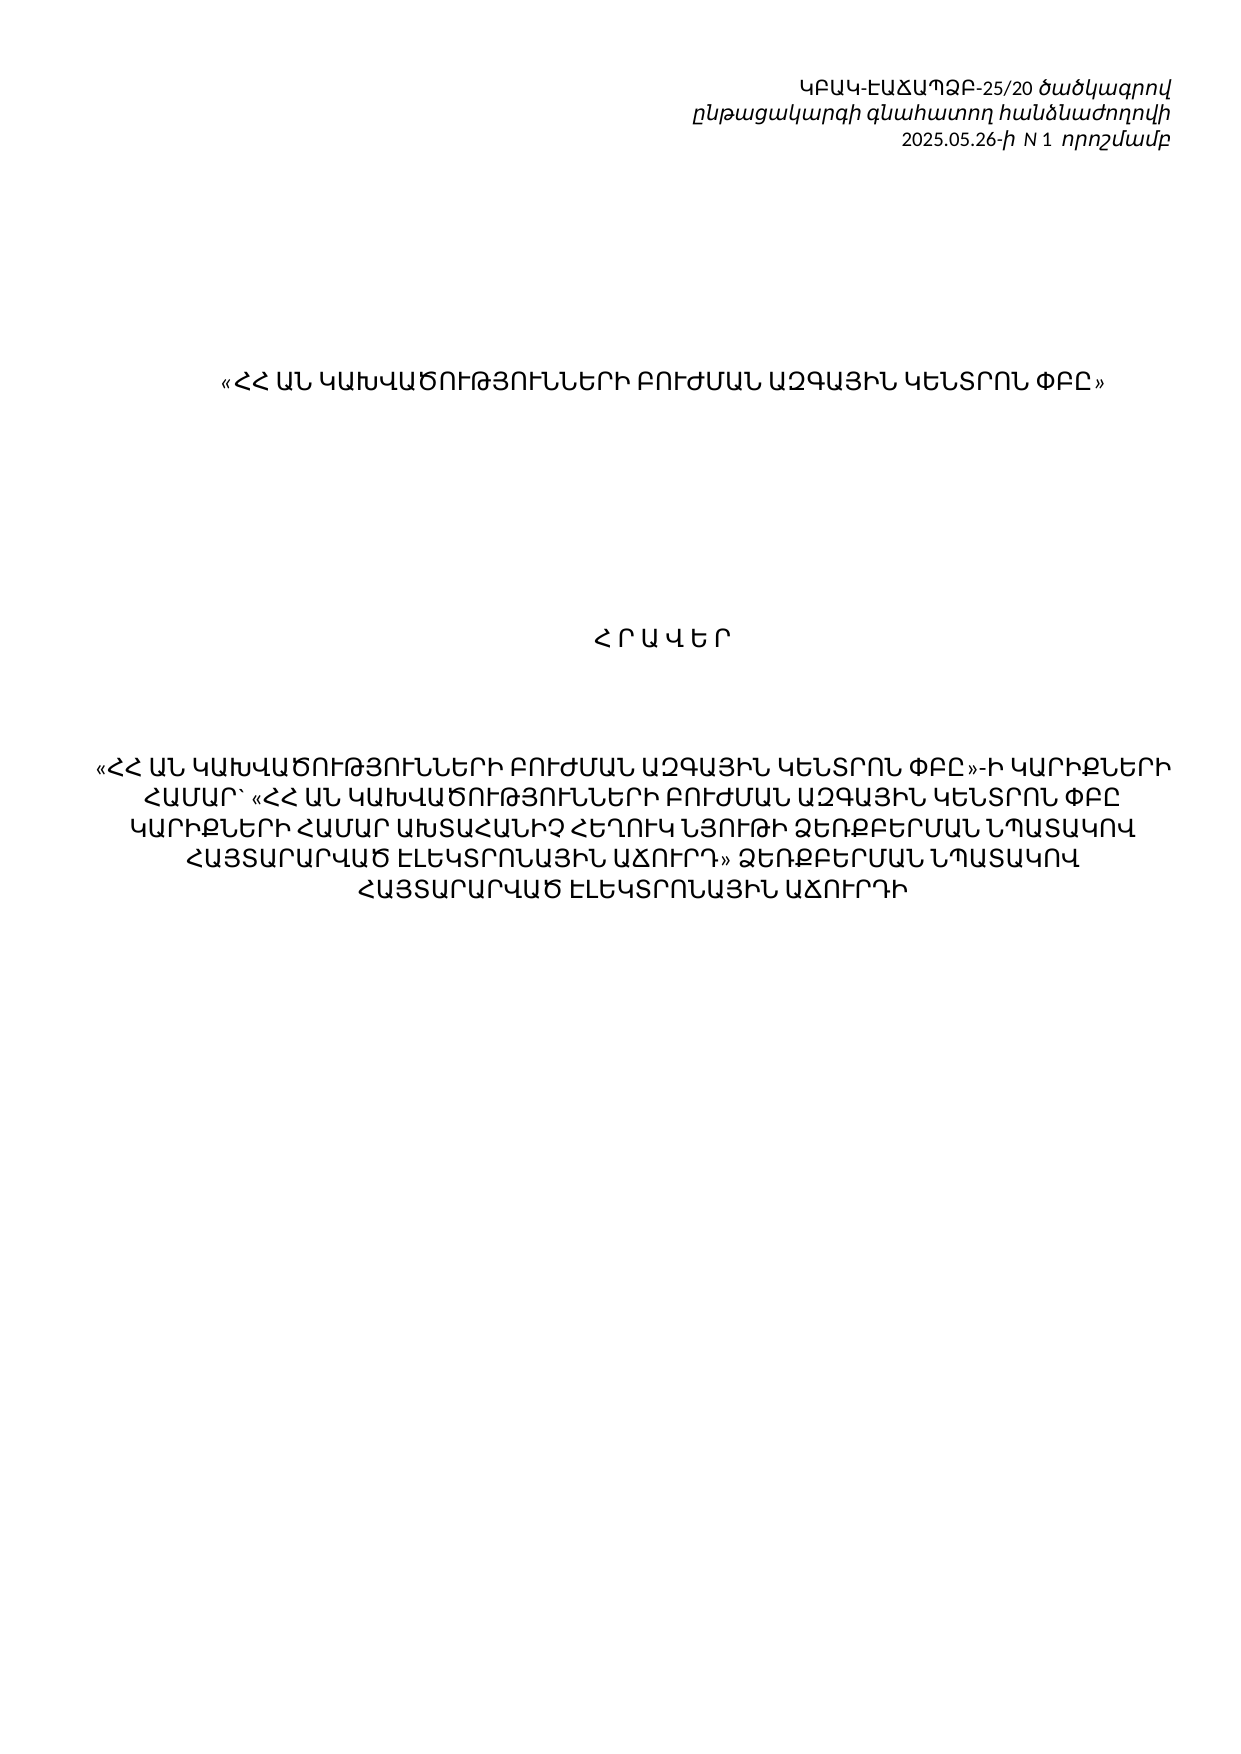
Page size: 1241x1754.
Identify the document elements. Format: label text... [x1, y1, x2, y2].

text ընթացակարգի գնահատող հանձնաժողովի [94, 100, 1171, 126]
text « ՀՀ ԱՆ ԿԱԽՎԱԾՈՒԹՅՈՒՆՆԵՐԻ ԲՈՒԺՄԱՆ ԱԶԳԱՅԻՆ ԿԵՆՏՐՈՆ ՓԲԸ» [94, 366, 1172, 397]
text ԿԲԱԿ-ԷԱՃԱՊՁԲ-25/20 ծածկագրով [94, 75, 1171, 100]
text 2025.05.26 -ի N 1 որոշմամբ [94, 126, 1171, 151]
text Հ Ր Ա Վ Ե Ր [94, 623, 1172, 653]
text «ՀՀ ԱՆ ԿԱԽՎԱԾՈՒԹՅՈՒՆՆԵՐԻ ԲՈՒԺՄԱՆ ԱԶԳԱՅԻՆ ԿԵՆՏՐՈՆ ՓԲԸ»-Ի ԿԱՐԻՔՆԵՐԻ ՀԱՄԱՐ` «ՀՀ ԱՆ ԿԱԽՎԱԾՈՒԹՅՈՒՆՆԵՐԻ ԲՈՒԺՄԱՆ ԱԶԳԱՅԻՆ ԿԵՆՏՐՈՆ ՓԲԸ ԿԱՐԻՔՆԵՐԻ ՀԱՄԱՐ ԱԽՏԱՀԱՆԻՉ ՀԵՂՈՒԿ ՆՅՈՒԹԻ ՁԵՌՔԲԵՐՄԱՆ ՆՊԱՏԱԿՈՎ ՀԱՅՏԱՐԱՐՎԱԾ ԷԼԵԿՏՐՈՆԱՅԻՆ ԱՃՈՒՐԴ» ՁԵՌՔԲԵՐՄԱՆ ՆՊԱՏԱԿՈՎ ՀԱՅՏԱՐԱՐՎԱԾ ԷԼԵԿՏՐՈՆԱՅԻՆ ԱՃՈՒՐԴԻ [94, 752, 1172, 904]
